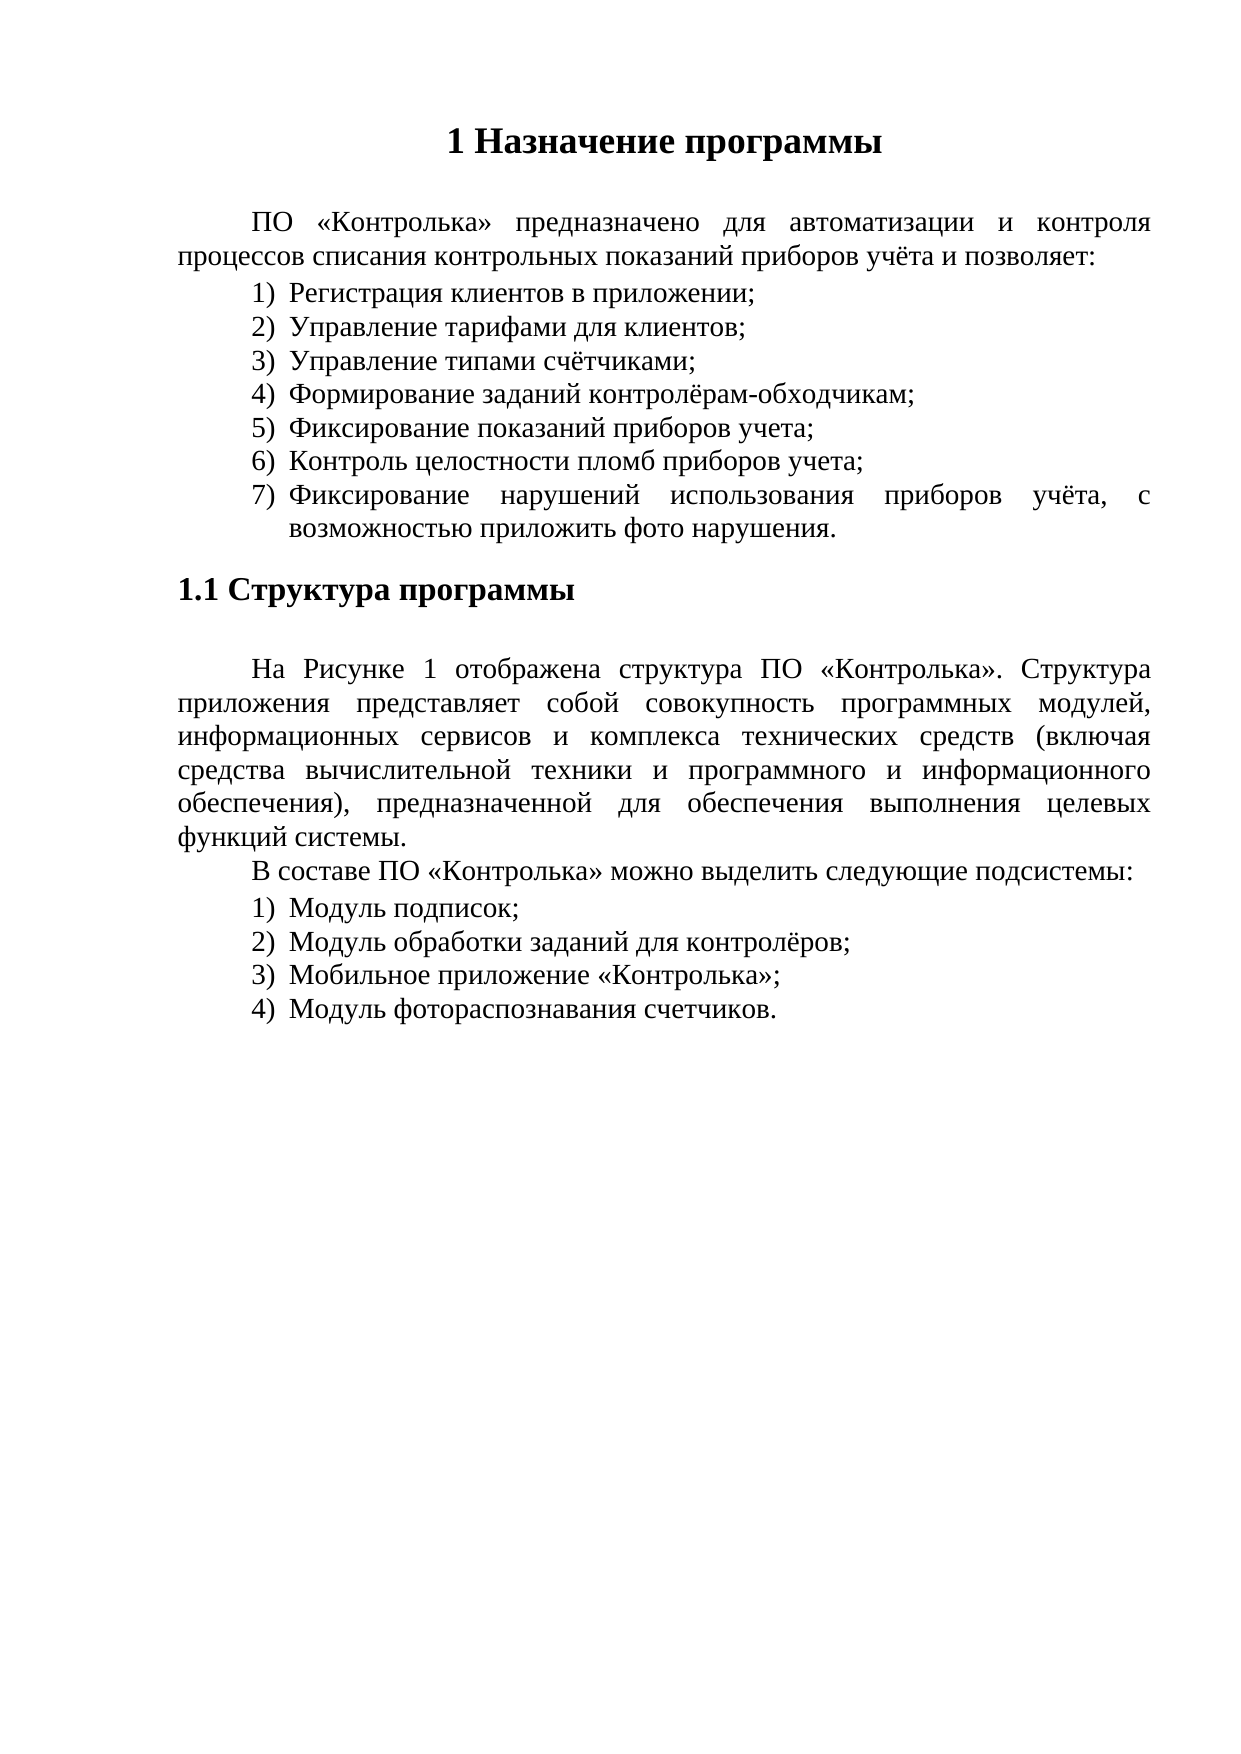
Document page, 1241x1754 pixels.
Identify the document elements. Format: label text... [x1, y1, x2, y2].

subtitle Назначение программы [177, 118, 1152, 161]
list Фиксирование показаний приборов учета; [251, 410, 1152, 443]
list Контроль целостности пломб приборов учета; [251, 443, 1152, 477]
list Модуль фотораспознавания счетчиков. [251, 991, 1152, 1024]
list Фиксирование нарушений использования приборов учёта, с возможностью приложить фото нарушения. [251, 477, 1152, 544]
list Регистрация клиентов в приложении; [251, 276, 1152, 309]
list Управление типами счётчиками; [251, 343, 1152, 376]
subtitle Структура программы [177, 569, 1152, 607]
list Мобильное приложение «Контролька»; [251, 957, 1152, 991]
list Модуль обработки заданий для контролёров; [251, 924, 1152, 957]
list Формирование заданий контролёрам-обходчикам; [251, 376, 1152, 410]
list Управление тарифами для клиентов; [251, 309, 1152, 343]
list Модуль подписок; [251, 890, 1152, 924]
text ПО «Контролька» предназначено для автоматизации и контроля процессов списания контрольных показаний приборов учёта и позволяет: [177, 204, 1152, 271]
text В составе ПО «Контролька» можно выделить следующие подсистемы: [177, 853, 1152, 886]
text На Рисунке 1 отображена структура ПО «Контролька». Структура приложения представляет собой совокупность программных модулей, информационных сервисов и комплекса технических средств (включая средства вычислительной техники и программного и информационного обеспечения), предназначенной для обеспечения выполнения целевых функций системы. [177, 651, 1152, 853]
